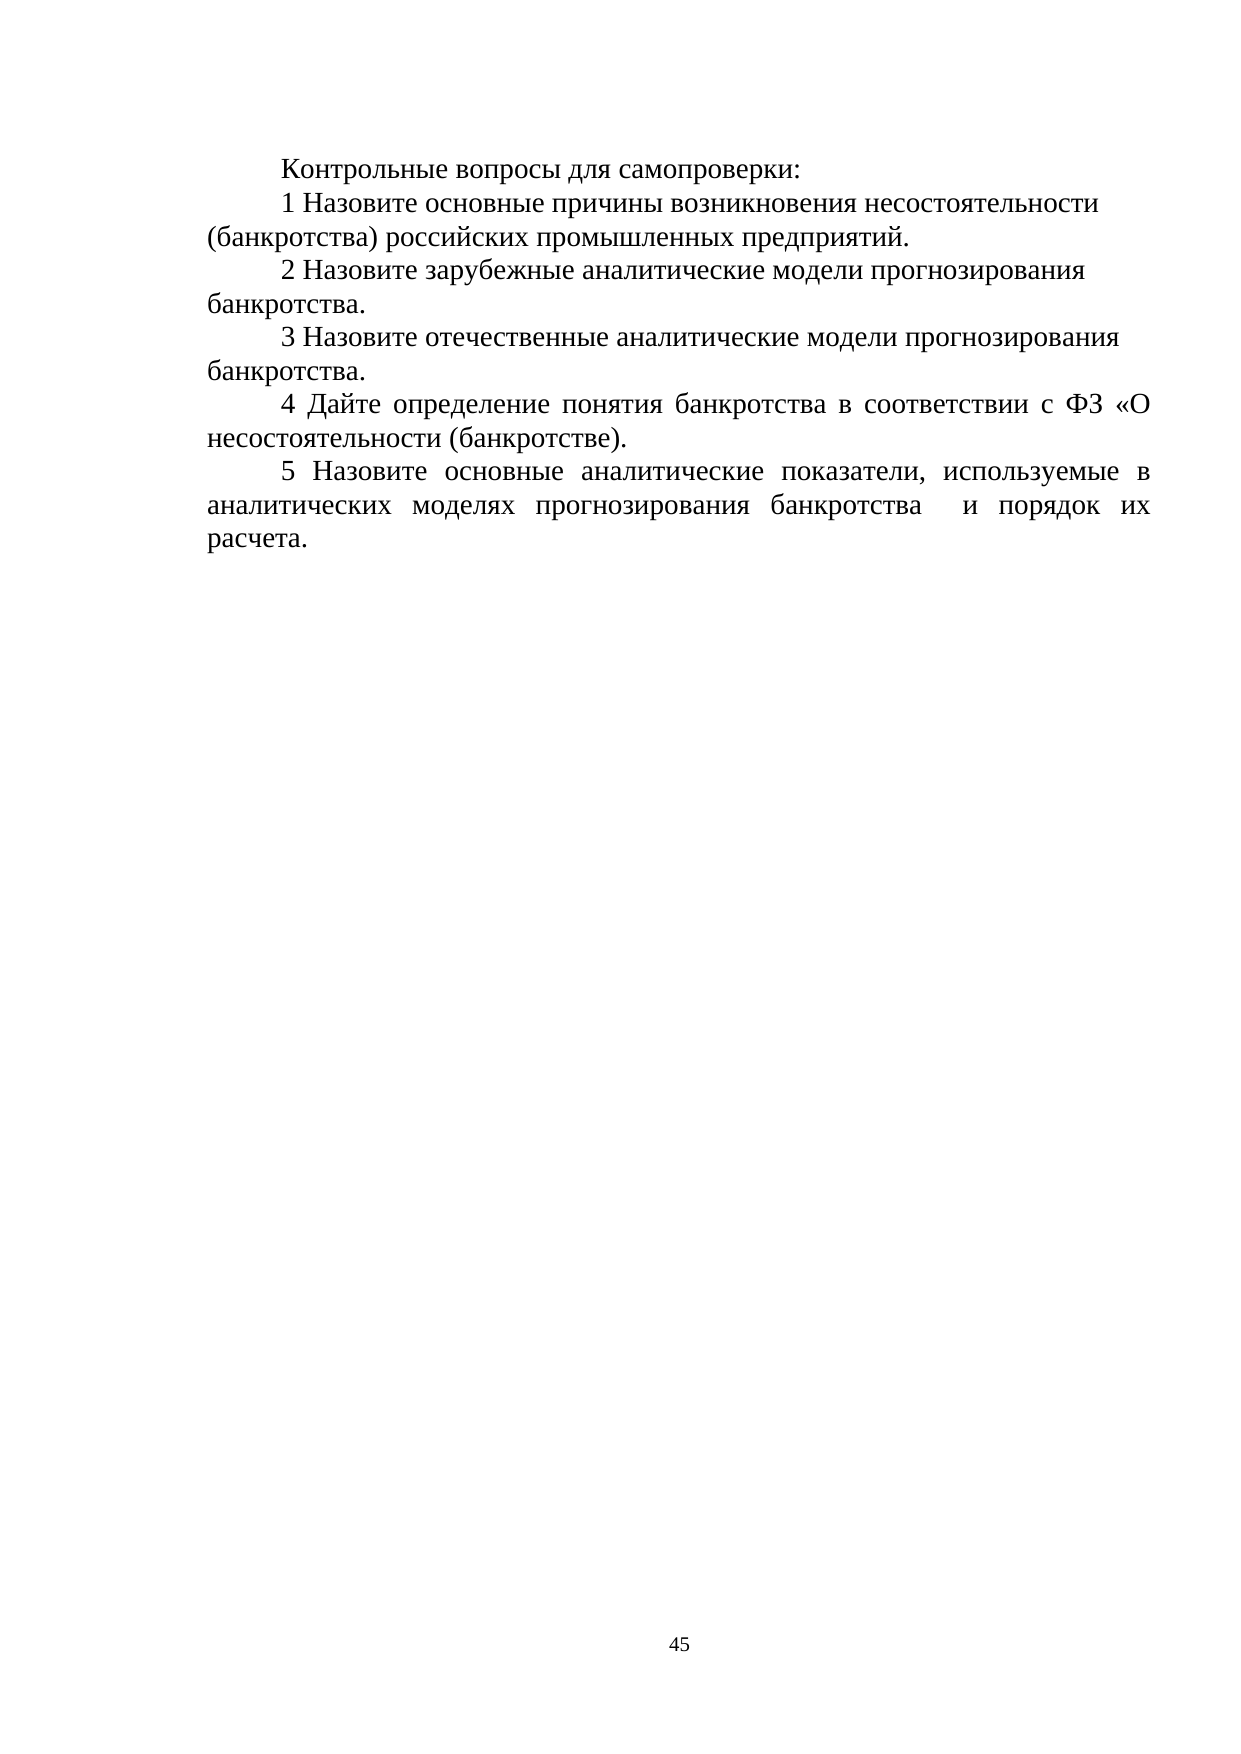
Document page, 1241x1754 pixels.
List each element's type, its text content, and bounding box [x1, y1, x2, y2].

text 2 Назовите зарубежные аналитические модели прогнозирования банкротства. [207, 252, 1152, 319]
text Контрольные вопросы для самопроверки: [207, 152, 1152, 185]
text 5 Назовите основные аналитические показатели, используемые в аналитических моделях прогнозирования банкротства и порядок их расчета. [207, 453, 1152, 554]
text 1 Назовите основные причины возникновения несостоятельности (банкротства) российских промышленных предприятий. [207, 185, 1152, 252]
text 3 Назовите отечественные аналитические модели прогнозирования банкротства. [207, 319, 1152, 386]
text 4 Дайте определение понятия банкротства в соответствии с ФЗ «О несостоятельности (банкротстве). [207, 386, 1152, 453]
